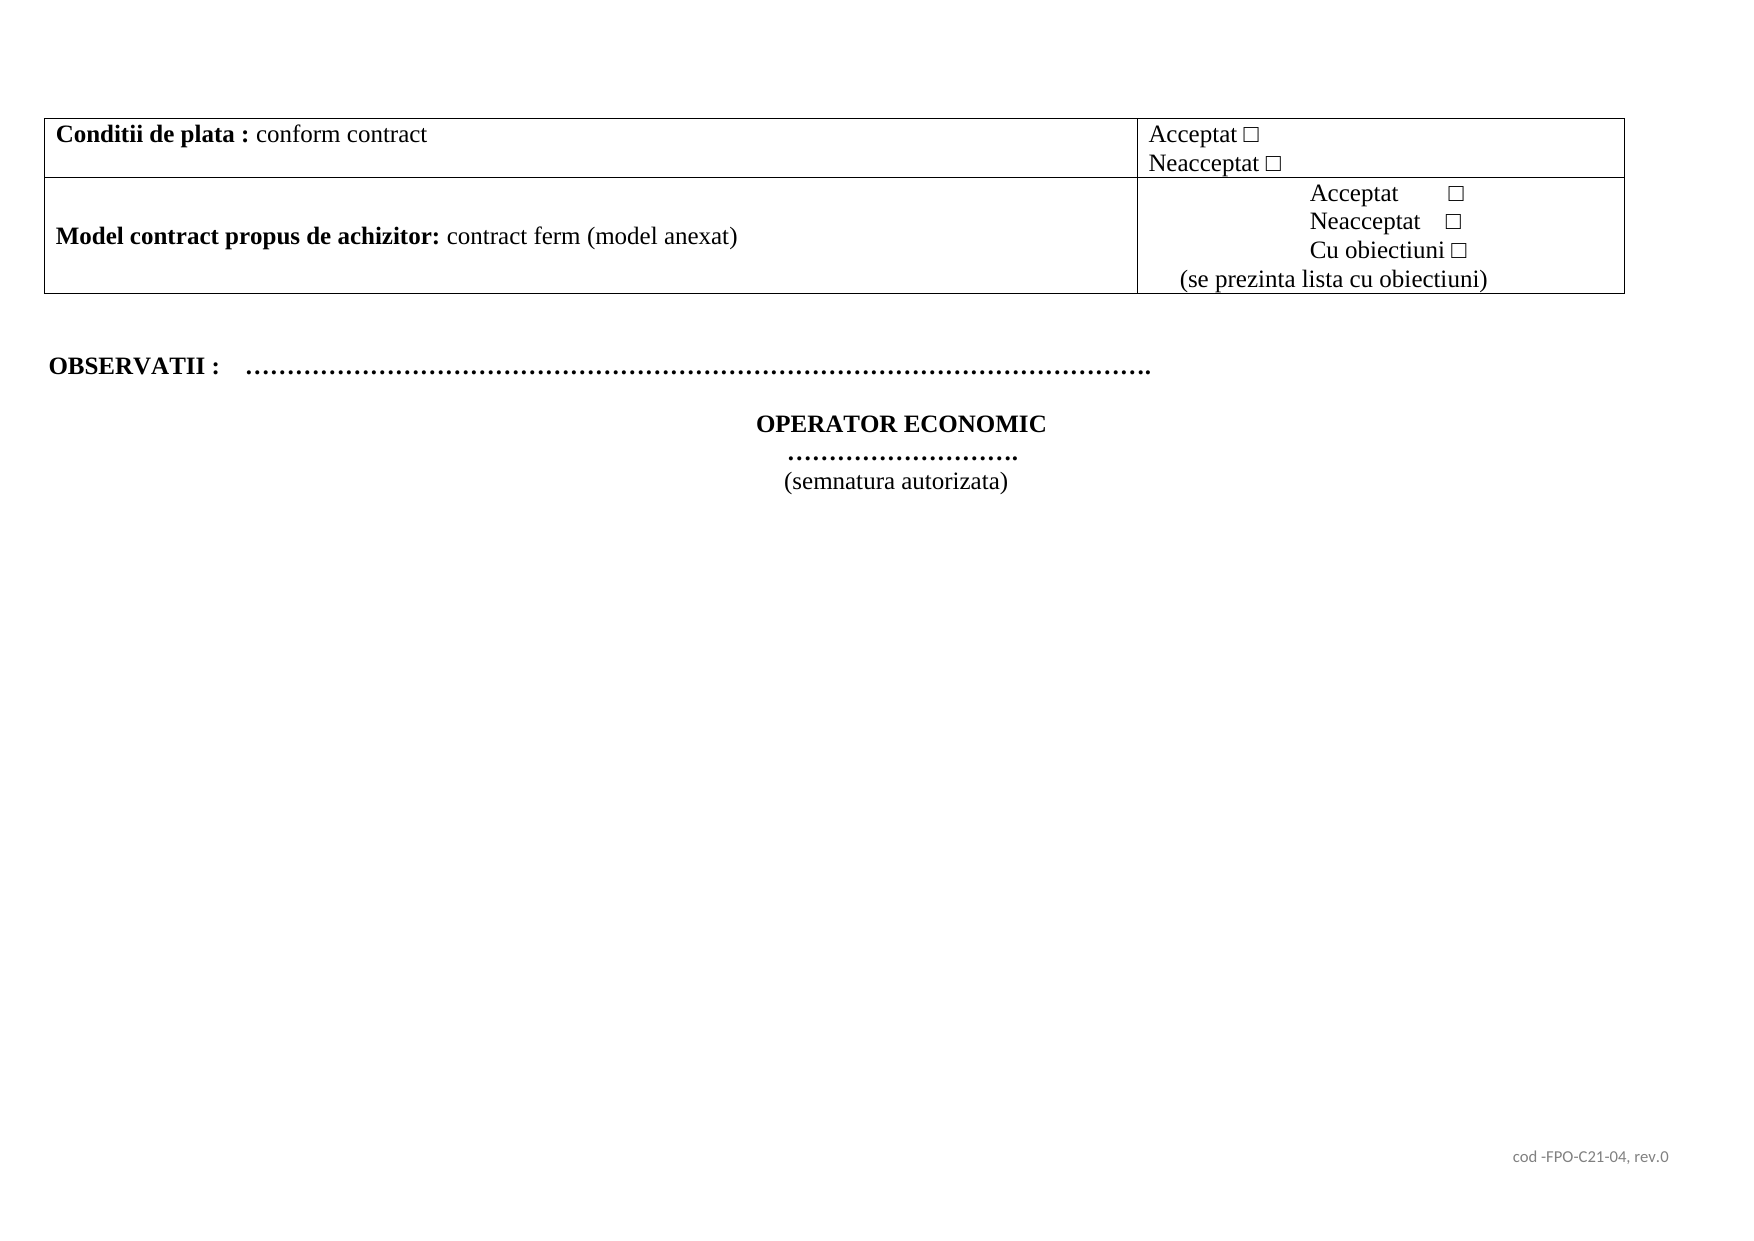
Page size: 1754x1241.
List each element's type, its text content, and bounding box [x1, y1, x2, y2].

table_cell Acceptat □ Neacceptat □ [1138, 119, 1624, 177]
text OBSERVATII : ………………………………………………………………………………………………. [29, 351, 1668, 380]
text OPERATOR ECONOMIC [693, 409, 1668, 437]
text ………………………. [29, 437, 1668, 466]
table_cell Model contract propus de achizitor: contract ferm (model anexat) [45, 178, 1137, 293]
text (semnatura autorizata) [29, 466, 1668, 495]
table_cell Conditii de plata : conform contract [45, 119, 1137, 177]
table_cell Acceptat □ Neacceptat □ Cu obiectiuni □ (se prezinta lista cu obiectiuni) [1138, 178, 1624, 293]
